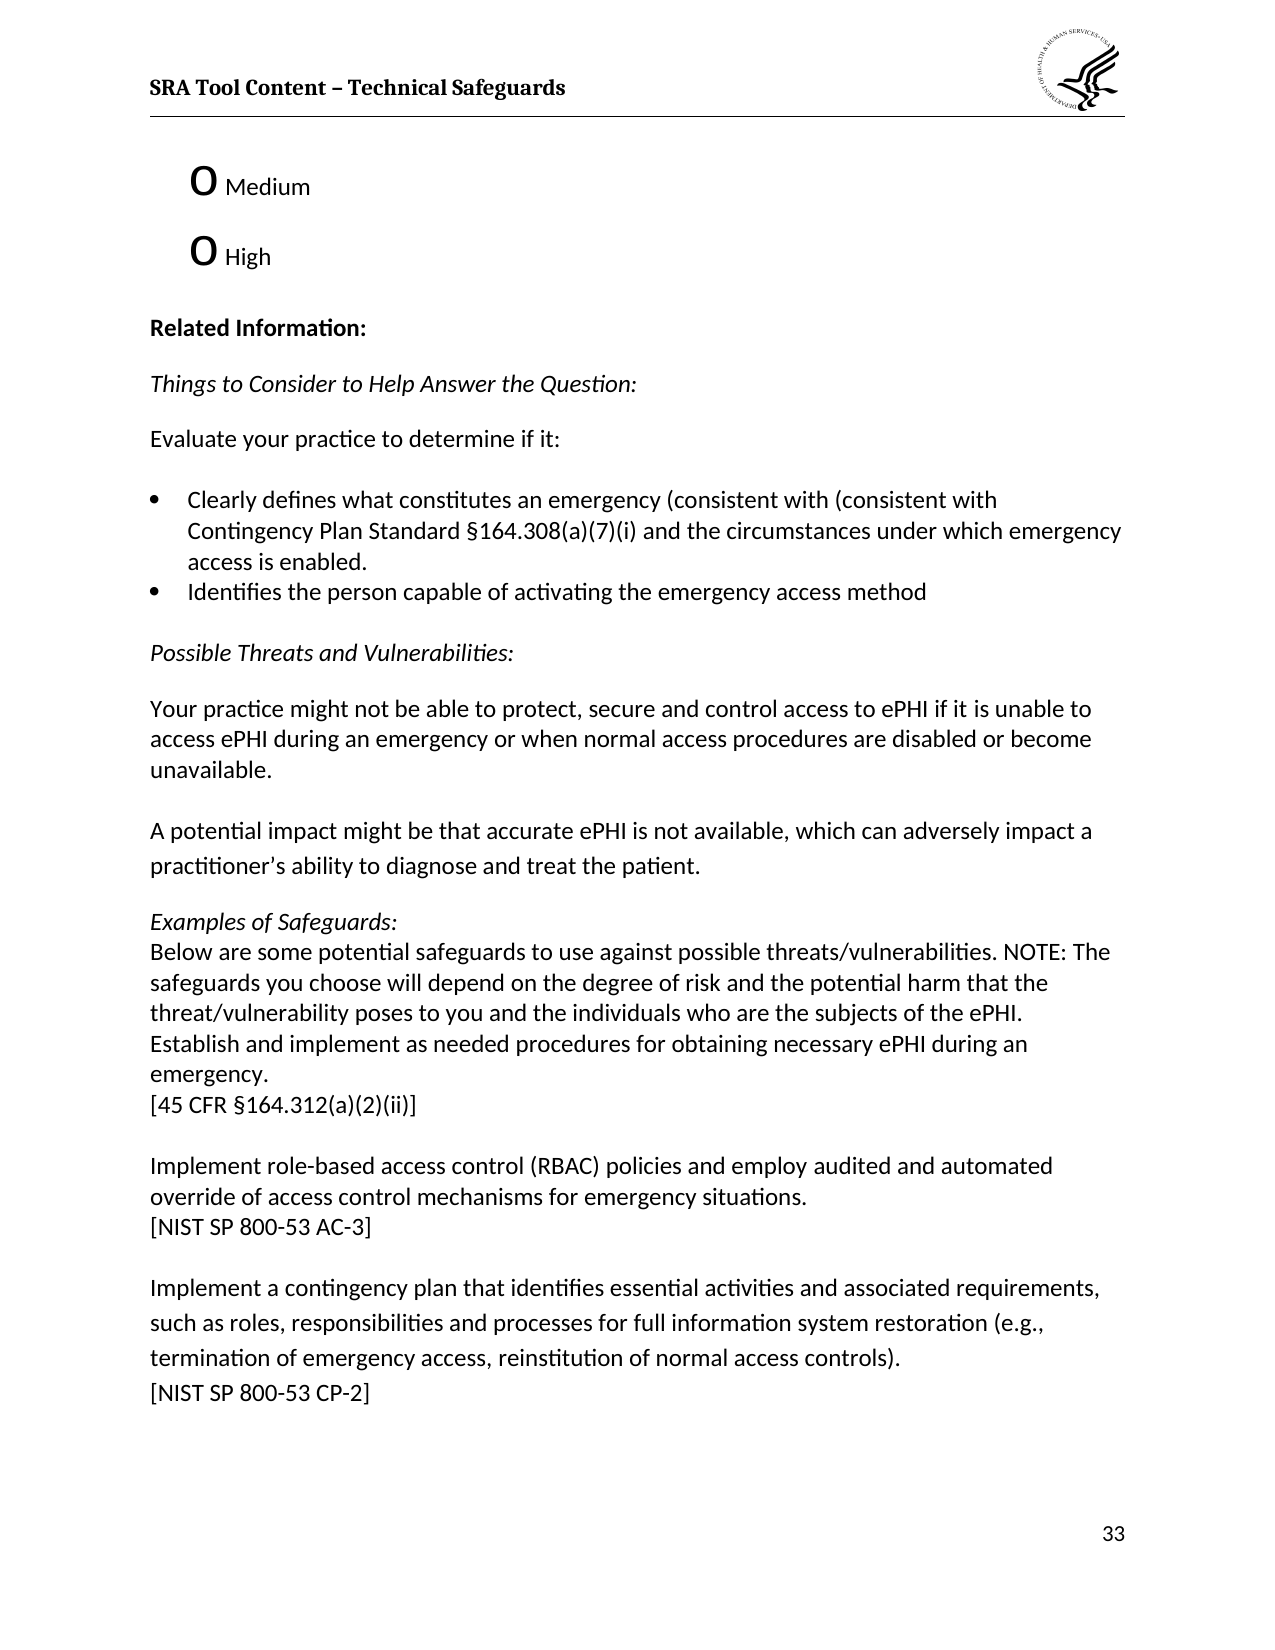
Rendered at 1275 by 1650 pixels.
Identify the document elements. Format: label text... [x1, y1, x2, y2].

list High [187, 221, 1125, 282]
list Identifies the person capable of activating the emergency access method [150, 576, 1125, 607]
text Implement a contingency plan that identifies essential activities and associated requirements, such as roles, responsibilities and processes for full information system restoration (e.g., termination of emergency access, reinstitution of normal access controls). [NIST SP 800-53 CP-2] [150, 1272, 1125, 1408]
text Implement role-based access control (RBAC) policies and employ audited and automated override of access control mechanisms for emergency situations. [NIST SP 800-53 AC-3] [150, 1150, 1125, 1242]
text Below are some potential safeguards to use against possible threats/vulnerabilities. NOTE: The safeguards you choose will depend on the degree of risk and the potential harm that the threat/vulnerability poses to you and the individuals who are the subjects of the ePHI. [150, 936, 1125, 1028]
text Evaluate your practice to determine if it: [150, 423, 1125, 454]
picture [1037, 29, 1119, 111]
list Clearly defines what constitutes an emergency (consistent with (consistent with Contingency Plan Standard §164.308(a)(7)(i) and the circumstances under which emergency access is enabled. [150, 484, 1125, 576]
text Your practice might not be able to protect, secure and control access to ePHI if it is unable to access ePHI during an emergency or when normal access procedures are disabled or become unavailable. [150, 693, 1125, 784]
text Establish and implement as needed procedures for obtaining necessary ePHI during an emergency. [150, 1028, 1125, 1089]
text [45 CFR §164.312(a)(2)(ii)] [150, 1089, 1125, 1119]
text A potential impact might be that accurate ePHI is not available, which can adversely impact a practitioner’s ability to diagnose and treat the patient. [150, 815, 1125, 881]
text Possible Threats and Vulnerabilities: [150, 637, 1125, 668]
text Examples of Safeguards: [150, 906, 1125, 936]
text Related Information: [150, 312, 1125, 342]
text Things to Consider to Help Answer the Question: [150, 368, 1125, 398]
list Medium [187, 150, 1125, 211]
